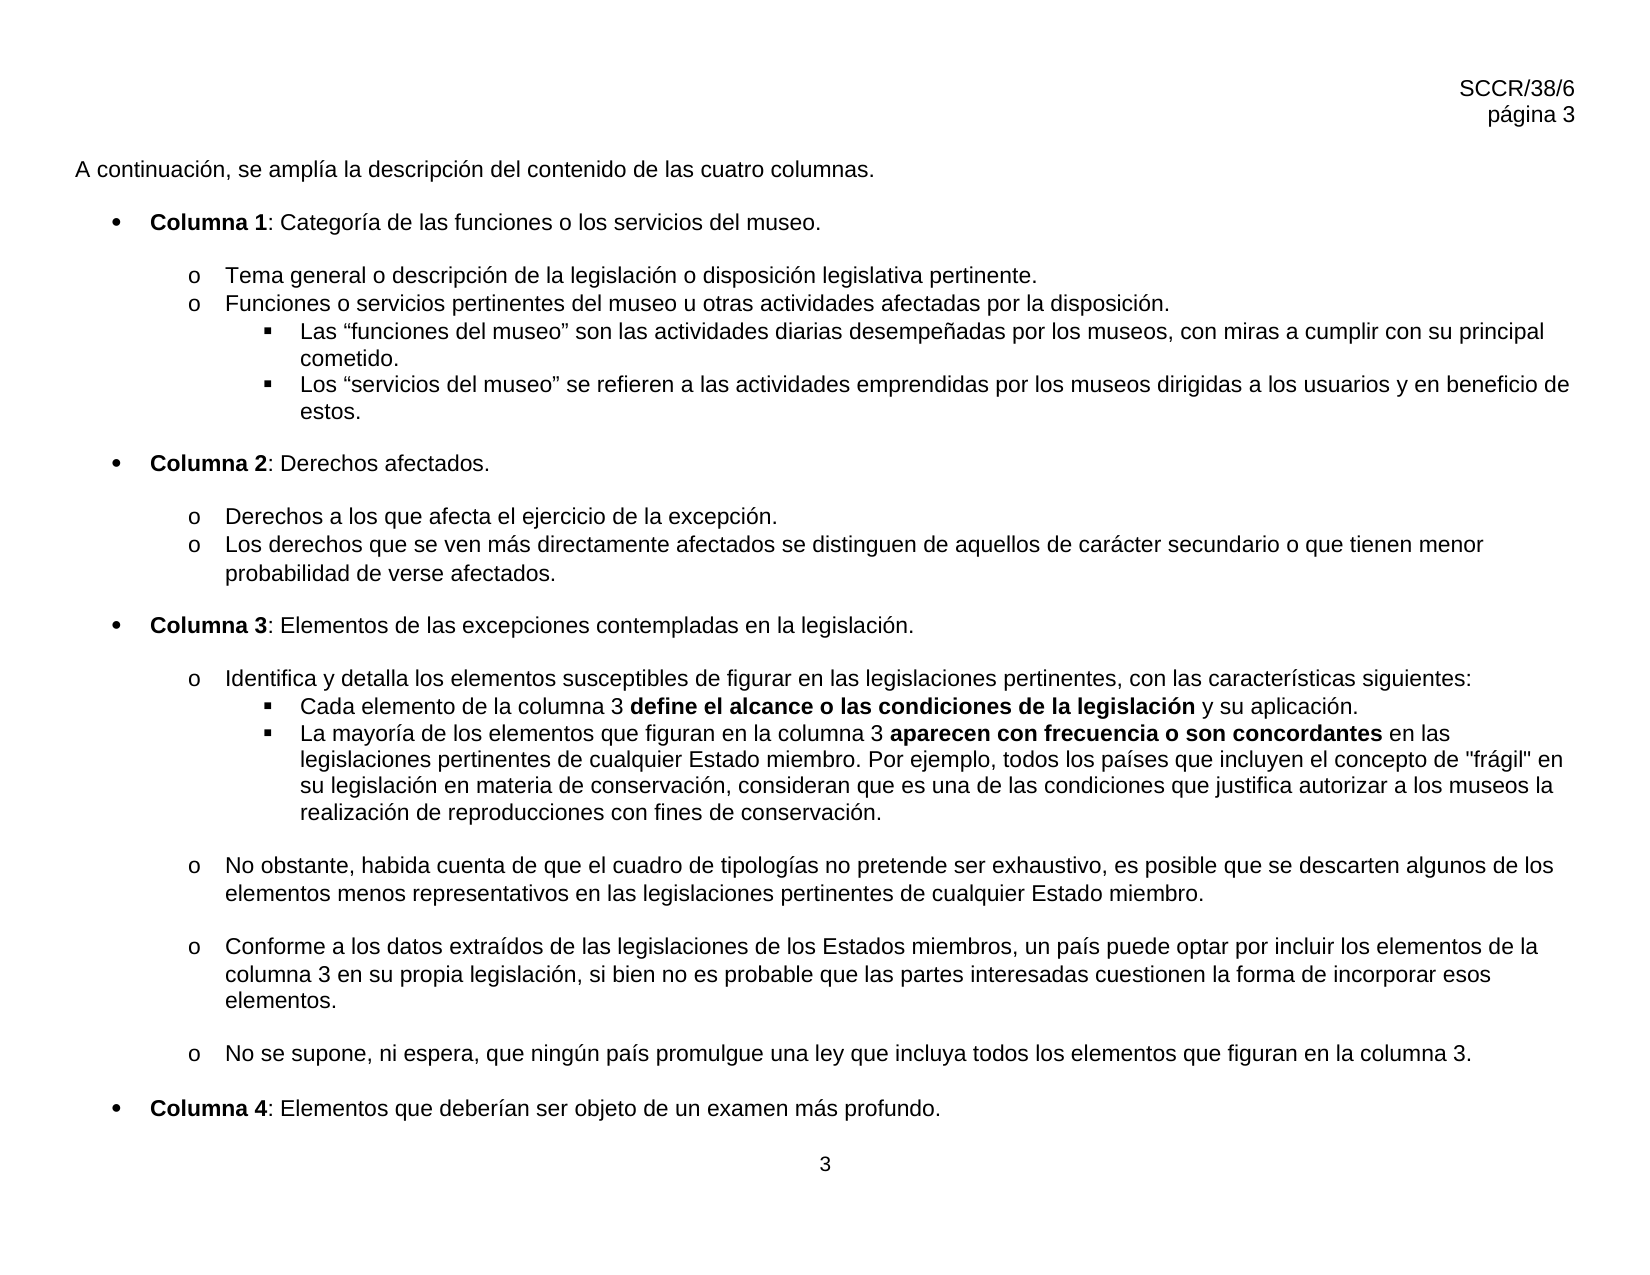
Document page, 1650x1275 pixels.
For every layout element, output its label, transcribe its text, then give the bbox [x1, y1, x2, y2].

text A continuación, se amplía la descripción del contenido de las cuatro columnas. [75, 156, 1575, 183]
list Las “funciones del museo” son las actividades diarias desempeñadas por los museos, con miras a cumplir con su principal cometido. [262, 318, 1575, 371]
list Funciones o servicios pertinentes del museo u otras actividades afectadas por la disposición. [187, 290, 1575, 318]
list No se supone, ni espera, que ningún país promulgue una ley que incluya todos los elementos que figuran en la columna 3. [187, 1040, 1575, 1068]
list La mayoría de los elementos que figuran en la columna 3 aparecen con frecuencia o son concordantes en las legislaciones pertinentes de cualquier Estado miembro. Por ejemplo, todos los países que incluyen el concepto de "frágil" en su legislación en materia de conservación, consideran que es una de las condiciones que justifica autorizar a los museos la realización de reproducciones con fines de conservación. [262, 720, 1575, 825]
list Los “servicios del museo” se refieren a las actividades emprendidas por los museos dirigidas a los usuarios y en beneficio de estos. [262, 371, 1575, 424]
list Columna 1: Categoría de las funciones o los servicios del museo. [112, 209, 1575, 236]
list Columna 3: Elementos de las excepciones contempladas en la legislación. [112, 612, 1575, 639]
list No obstante, habida cuenta de que el cuadro de tipologías no pretende ser exhaustivo, es posible que se descarten algunos de los elementos menos representativos en las legislaciones pertinentes de cualquier Estado miembro. [187, 852, 1575, 906]
list Identifica y detalla los elementos susceptibles de figurar en las legislaciones pertinentes, con las características siguientes: [187, 665, 1575, 693]
list Derechos a los que afecta el ejercicio de la excepción. [187, 503, 1575, 531]
list Columna 2: Derechos afectados. [112, 450, 1575, 477]
list Tema general o descripción de la legislación o disposición legislativa pertinente. [187, 262, 1575, 290]
list Cada elemento de la columna 3 define el alcance o las condiciones de la legislación y su aplicación. [262, 693, 1575, 720]
list Columna 4: Elementos que deberían ser objeto de un examen más profundo. [112, 1095, 1575, 1121]
list Los derechos que se ven más directamente afectados se distinguen de aquellos de carácter secundario o que tienen menor probabilidad de verse afectados. [187, 531, 1575, 586]
list Conforme a los datos extraídos de las legislaciones de los Estados miembros, un país puede optar por incluir los elementos de la columna 3 en su propia legislación, si bien no es probable que las partes interesadas cuestionen la forma de incorporar esos elementos. [187, 933, 1575, 1014]
